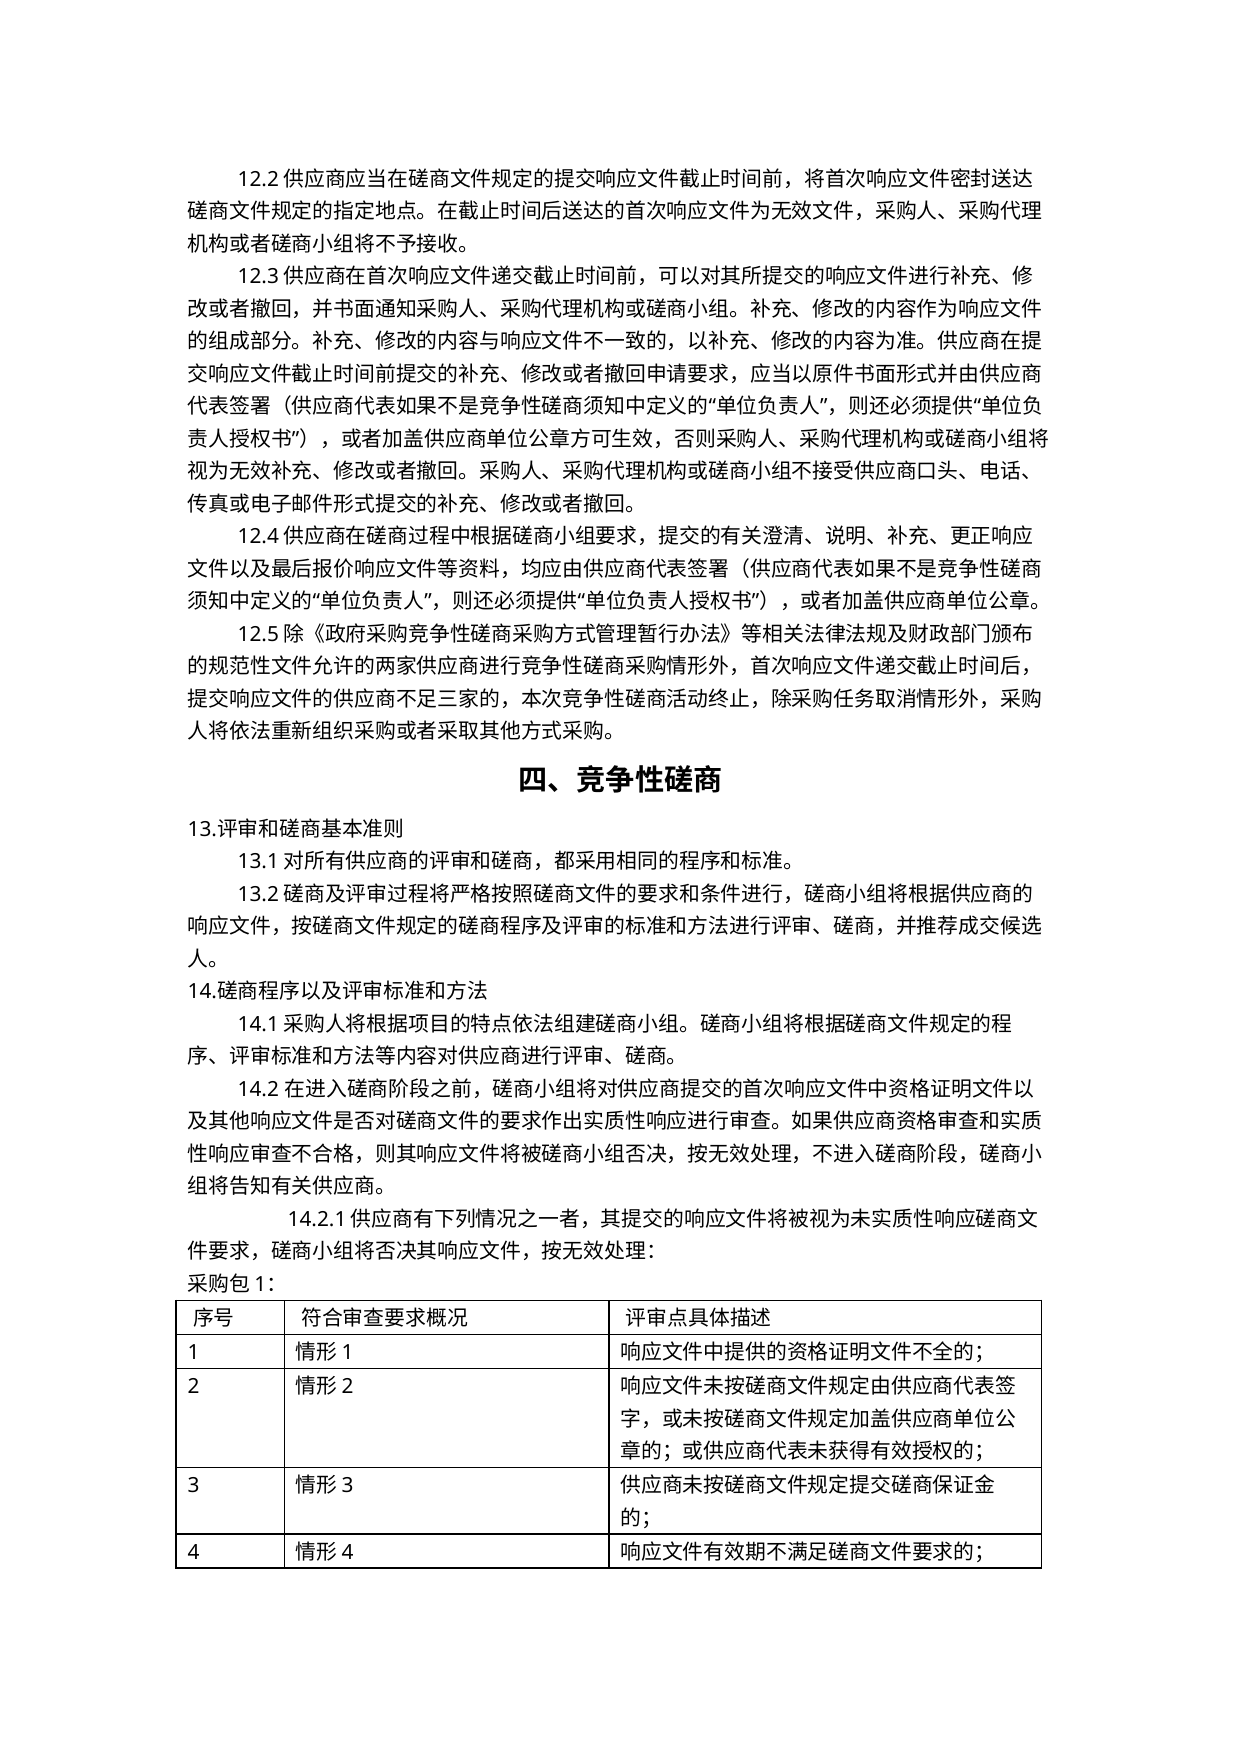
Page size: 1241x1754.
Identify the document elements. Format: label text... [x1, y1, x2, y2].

text 采购包1： [187, 1267, 1053, 1299]
table_cell 响应文件未按磋商文件规定由供应商代表签字，或未按磋商文件规定加盖供应商单位公章的；或供应商代表未获得有效授权的； [610, 1369, 1041, 1467]
table_cell 4 [177, 1535, 284, 1567]
table_cell 情形4 [285, 1535, 608, 1567]
text 12.4供应商在磋商过程中根据磋商小组要求，提交的有关澄清、说明、补充、更正响应文件以及最后报价响应文件等资料，均应由供应商代表签署（供应商代表如果不是竞争性磋商须知中定义的“单位负责人”，则还必须提供“单位负责人授权书”），或者加盖供应商单位公章。 [187, 519, 1053, 617]
text 13.1对所有供应商的评审和磋商，都采用相同的程序和标准。 [187, 844, 1053, 877]
table_cell 情形2 [285, 1369, 608, 1467]
table_header 序号 [177, 1301, 284, 1333]
text 四、竞争性磋商 [187, 747, 1053, 812]
table_header 评审点具体描述 [610, 1301, 1041, 1333]
text 12.5除《政府采购竞争性磋商采购方式管理暂行办法》等相关法律法规及财政部门颁布的规范性文件允许的两家供应商进行竞争性磋商采购情形外，首次响应文件递交截止时间后，提交响应文件的供应商不足三家的，本次竞争性磋商活动终止，除采购任务取消情形外，采购人将依法重新组织采购或者采取其他方式采购。 [187, 617, 1053, 747]
text 14.1采购人将根据项目的特点依法组建磋商小组。磋商小组将根据磋商文件规定的程序、评审标准和方法等内容对供应商进行评审、磋商。 [187, 1007, 1053, 1072]
table_cell 响应文件有效期不满足磋商文件要求的； [610, 1535, 1041, 1567]
table_cell 2 [177, 1369, 284, 1467]
text 12.2供应商应当在磋商文件规定的提交响应文件截止时间前，将首次响应文件密封送达磋商文件规定的指定地点。在截止时间后送达的首次响应文件为无效文件，采购人、采购代理机构或者磋商小组将不予接收。 [187, 162, 1053, 259]
table_cell 情形1 [285, 1335, 608, 1368]
text 13.2磋商及评审过程将严格按照磋商文件的要求和条件进行，磋商小组将根据供应商的响应文件，按磋商文件规定的磋商程序及评审的标准和方法进行评审、磋商，并推荐成交候选人。 [187, 877, 1053, 974]
table_cell 情形3 [285, 1468, 608, 1533]
table_cell 响应文件中提供的资格证明文件不全的； [610, 1335, 1041, 1368]
table_cell 1 [177, 1335, 284, 1368]
text 14.磋商程序以及评审标准和方法 [187, 974, 1053, 1007]
text 12.3供应商在首次响应文件递交截止时间前，可以对其所提交的响应文件进行补充、修改或者撤回，并书面通知采购人、采购代理机构或磋商小组。补充、修改的内容作为响应文件的组成部分。补充、修改的内容与响应文件不一致的，以补充、修改的内容为准。供应商在提交响应文件截止时间前提交的补充、修改或者撤回申请要求，应当以原件书面形式并由供应商代表签署（供应商代表如果不是竞争性磋商须知中定义的“单位负责人”，则还必须提供“单位负责人授权书”），或者加盖供应商单位公章方可生效，否则采购人、采购代理机构或磋商小组将视为无效补充、修改或者撤回。采购人、采购代理机构或磋商小组不接受供应商口头、电话、传真或电子邮件形式提交的补充、修改或者撤回。 [187, 259, 1053, 519]
table_cell 供应商未按磋商文件规定提交磋商保证金的； [610, 1468, 1041, 1533]
text 14.2 在进入磋商阶段之前，磋商小组将对供应商提交的首次响应文件中资格证明文件以及其他响应文件是否对磋商文件的要求作出实质性响应进行审查。如果供应商资格审查和实质性响应审查不合格，则其响应文件将被磋商小组否决，按无效处理，不进入磋商阶段，磋商小组将告知有关供应商。 [187, 1072, 1053, 1202]
text 13.评审和磋商基本准则 [187, 812, 1053, 844]
table_cell 3 [177, 1468, 284, 1533]
text 14.2.1供应商有下列情况之一者，其提交的响应文件将被视为未实质性响应磋商文件要求，磋商小组将否决其响应文件，按无效处理： [187, 1202, 1053, 1267]
table_header 符合审查要求概况 [285, 1301, 608, 1333]
